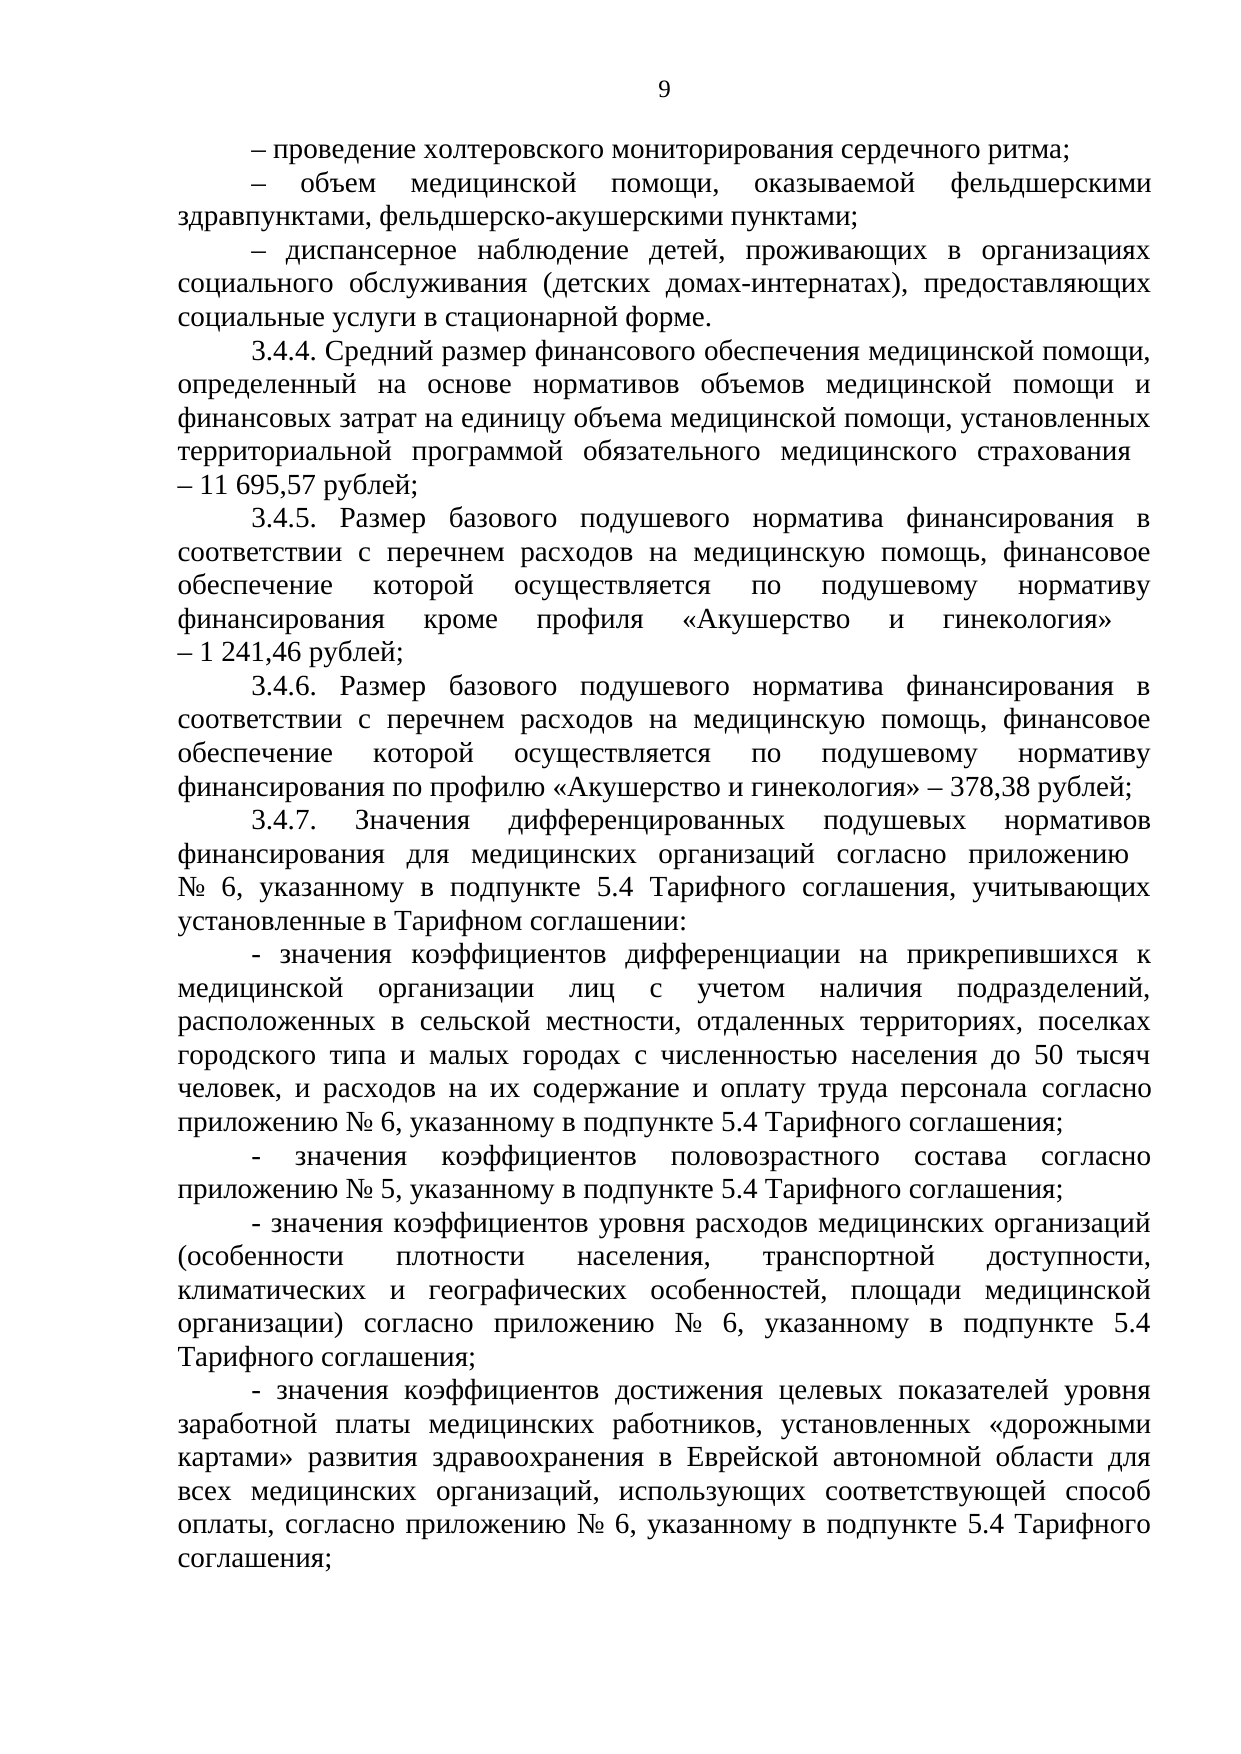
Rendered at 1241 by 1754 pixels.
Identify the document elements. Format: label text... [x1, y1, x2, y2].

text - значения коэффициентов уровня расходов медицинских организаций (особенности плотности населения, транспортной доступности, климатических и географических особенностей, площади медицинской организации) согласно приложению № 6, указанному в подпункте 5.4 Тарифного соглашения; [177, 1205, 1152, 1372]
text – диспансерное наблюдение детей, проживающих в организациях социального обслуживания (детских домах-интернатах), предоставляющих социальные услуги в стационарной форме. [177, 232, 1152, 333]
text 3.4.6. Размер базового подушевого норматива финансирования в соответствии с перечнем расходов на медицинскую помощь, финансовое обеспечение которой осуществляется по подушевому нормативу финансирования по профилю «Акушерство и гинекология» – 378,38 рублей; [177, 668, 1152, 802]
text – объем медицинской помощи, оказываемой фельдшерскими здравпунктами, фельдшерско-акушерскими пунктами; [177, 165, 1152, 232]
text 3.4.5. Размер базового подушевого норматива финансирования в соответствии с перечнем расходов на медицинскую помощь, финансовое обеспечение которой осуществляется по подушевому нормативу финансирования кроме профиля «Акушерство и гинекология» – 1 241,46 рублей; [177, 500, 1152, 668]
text – проведение холтеровского мониторирования сердечного ритма; [177, 131, 1152, 165]
text - значения коэффициентов достижения целевых показателей уровня заработной платы медицинских работников, установленных «дорожными картами» развития здравоохранения в Еврейской автономной области для всех медицинских организаций, использующих соответствующей способ оплаты, согласно приложению № 6, указанному в подпункте 5.4 Тарифного соглашения; [177, 1372, 1152, 1574]
text 3.4.4. Средний размер финансового обеспечения медицинской помощи, определенный на основе нормативов объемов медицинской помощи и финансовых затрат на единицу объема медицинской помощи, установленных территориальной программой обязательного медицинского страхования – 11 695,57 рублей; [177, 333, 1152, 500]
text - значения коэффициентов дифференциации на прикрепившихся к медицинской организации лиц с учетом наличия подразделений, расположенных в сельской местности, отдаленных территориях, поселках городского типа и малых городах с численностью населения до 50 тысяч человек, и расходов на их содержание и оплату труда персонала согласно приложению № 6, указанному в подпункте 5.4 Тарифного соглашения; [177, 936, 1152, 1138]
text 3.4.7. Значения дифференцированных подушевых нормативов финансирования для медицинских организаций согласно приложению № 6, указанному в подпункте 5.4 Тарифного соглашения, учитывающих установленные в Тарифном соглашении: [177, 802, 1152, 936]
text - значения коэффициентов половозрастного состава согласно приложению № 5, указанному в подпункте 5.4 Тарифного соглашения; [177, 1138, 1152, 1205]
